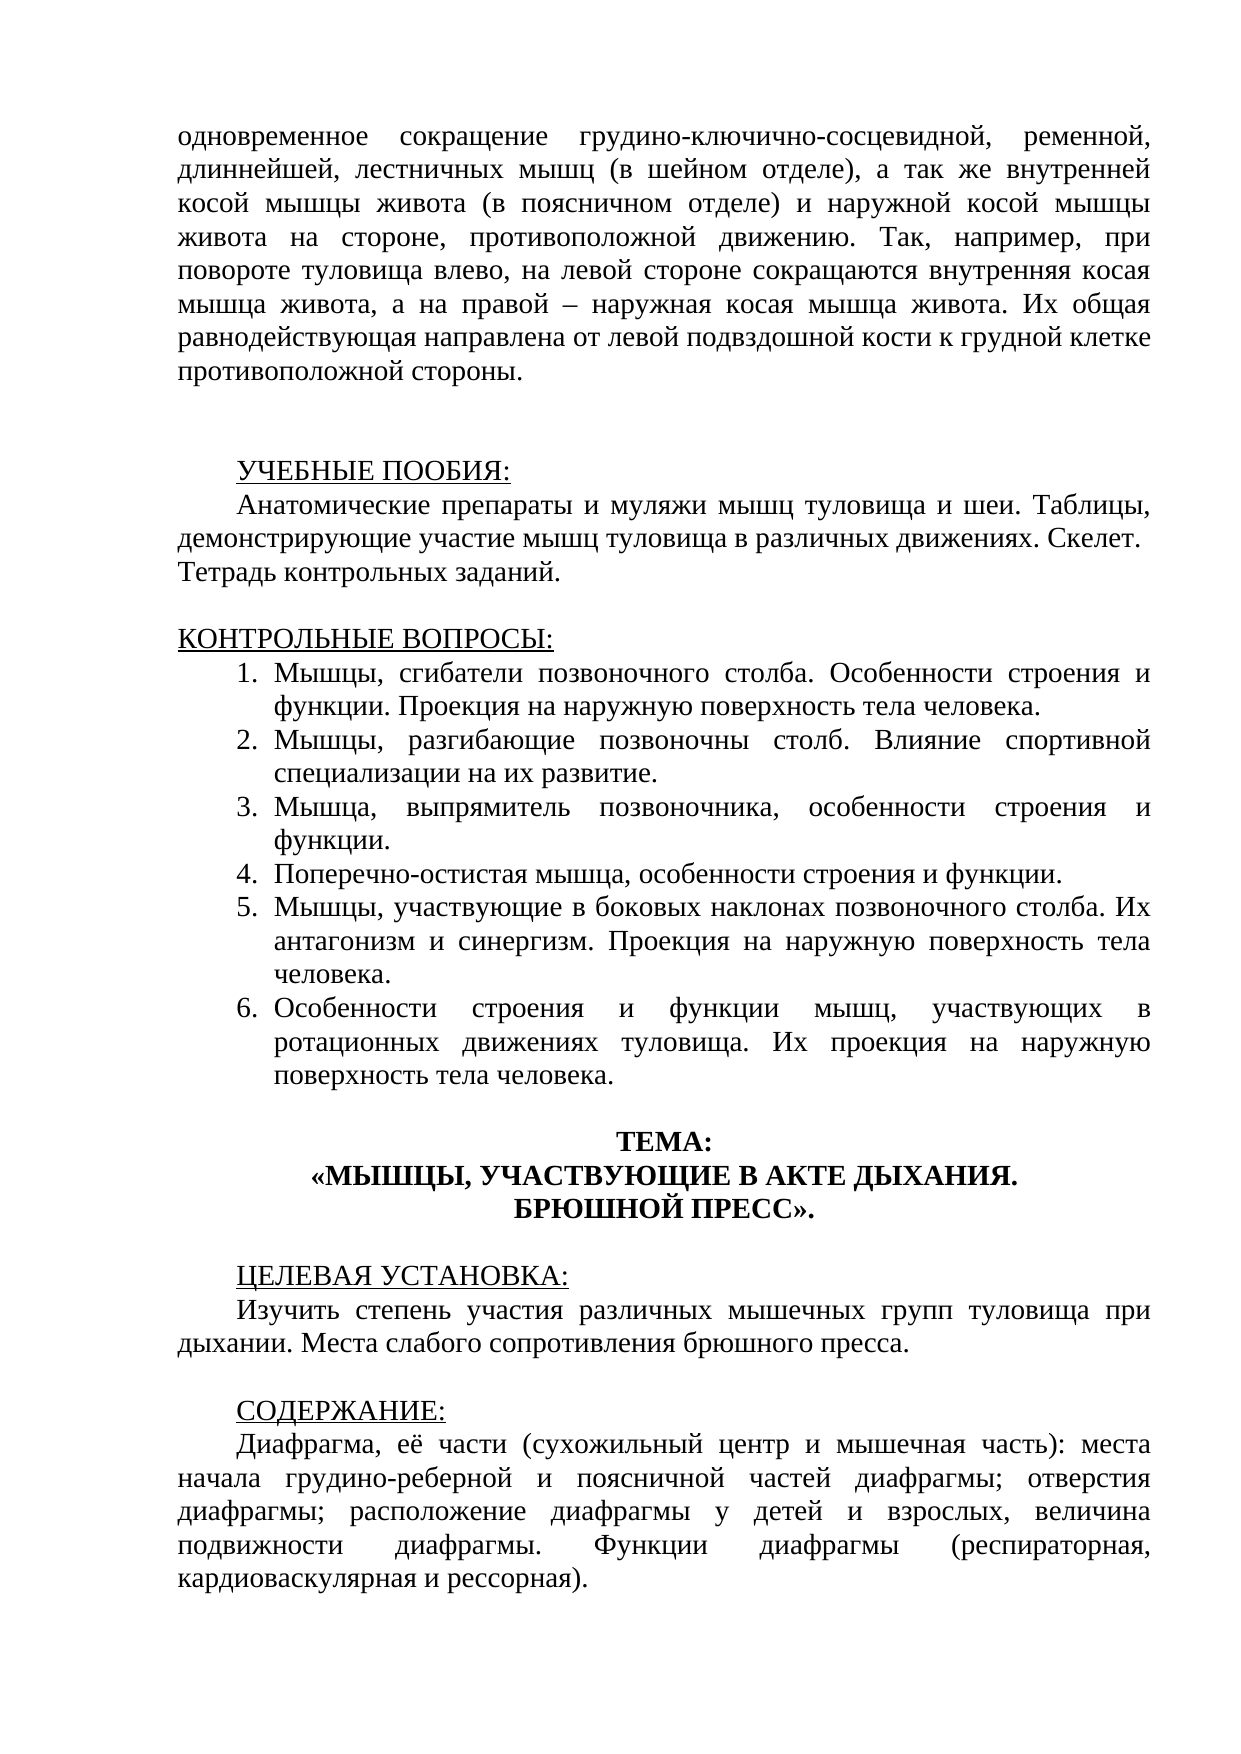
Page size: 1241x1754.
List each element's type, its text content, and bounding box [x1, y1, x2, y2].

text УЧЕБНЫЕ ПООБИЯ: [177, 453, 1152, 487]
text ЦЕЛЕВАЯ УСТАНОВКА: [177, 1258, 1152, 1292]
text Изучить степень участия различных мышечных групп туловища при дыхании. Места слабого сопротивления брюшного пресса. [177, 1292, 1152, 1359]
text Анатомические препараты и муляжи мышц туловища и шеи. Таблицы, демонстрирующие участие мышц туловища в различных движениях. Скелет. [177, 487, 1152, 554]
text СОДЕРЖАНИЕ: [177, 1393, 1152, 1426]
text «МЫШЦЫ, УЧАСТВУЮЩИЕ В АКТЕ ДЫХАНИЯ. [177, 1158, 1152, 1191]
text Диафрагма, её части (сухожильный центр и мышечная часть): места начала грудино-реберной и поясничной частей диафрагмы; отверстия диафрагмы; расположение диафрагмы у детей и взрослых, величина подвижности диафрагмы. Функции диафрагмы (респираторная, кардиоваскулярная и рессорная). [177, 1426, 1152, 1594]
text БРЮШНОЙ ПРЕСС». [177, 1191, 1152, 1225]
list Особенности строения и функции мышц, участвующих в ротационных движениях туловища. Их проекция на наружную поверхность тела человека. [236, 990, 1152, 1091]
list Мышцы, участвующие в боковых наклонах позвоночного столба. Их антагонизм и синергизм. Проекция на наружную поверхность тела человека. [236, 889, 1152, 990]
list Поперечно-остистая мышца, особенности строения и функции. [236, 856, 1152, 889]
list Мышца, выпрямитель позвоночника, особенности строения и функции. [236, 789, 1152, 856]
list Мышцы, сгибатели позвоночного столба. Особенности строения и функции. Проекция на наружную поверхность тела человека. [236, 655, 1152, 722]
list Мышцы, разгибающие позвоночны столб. Влияние спортивной специализации на их развитие. [236, 722, 1152, 789]
text КОНТРОЛЬНЫЕ ВОПРОСЫ: [177, 621, 1152, 655]
text Тетрадь контрольных заданий. [177, 554, 1152, 588]
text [177, 118, 1152, 386]
text ТЕМА: [177, 1124, 1152, 1158]
